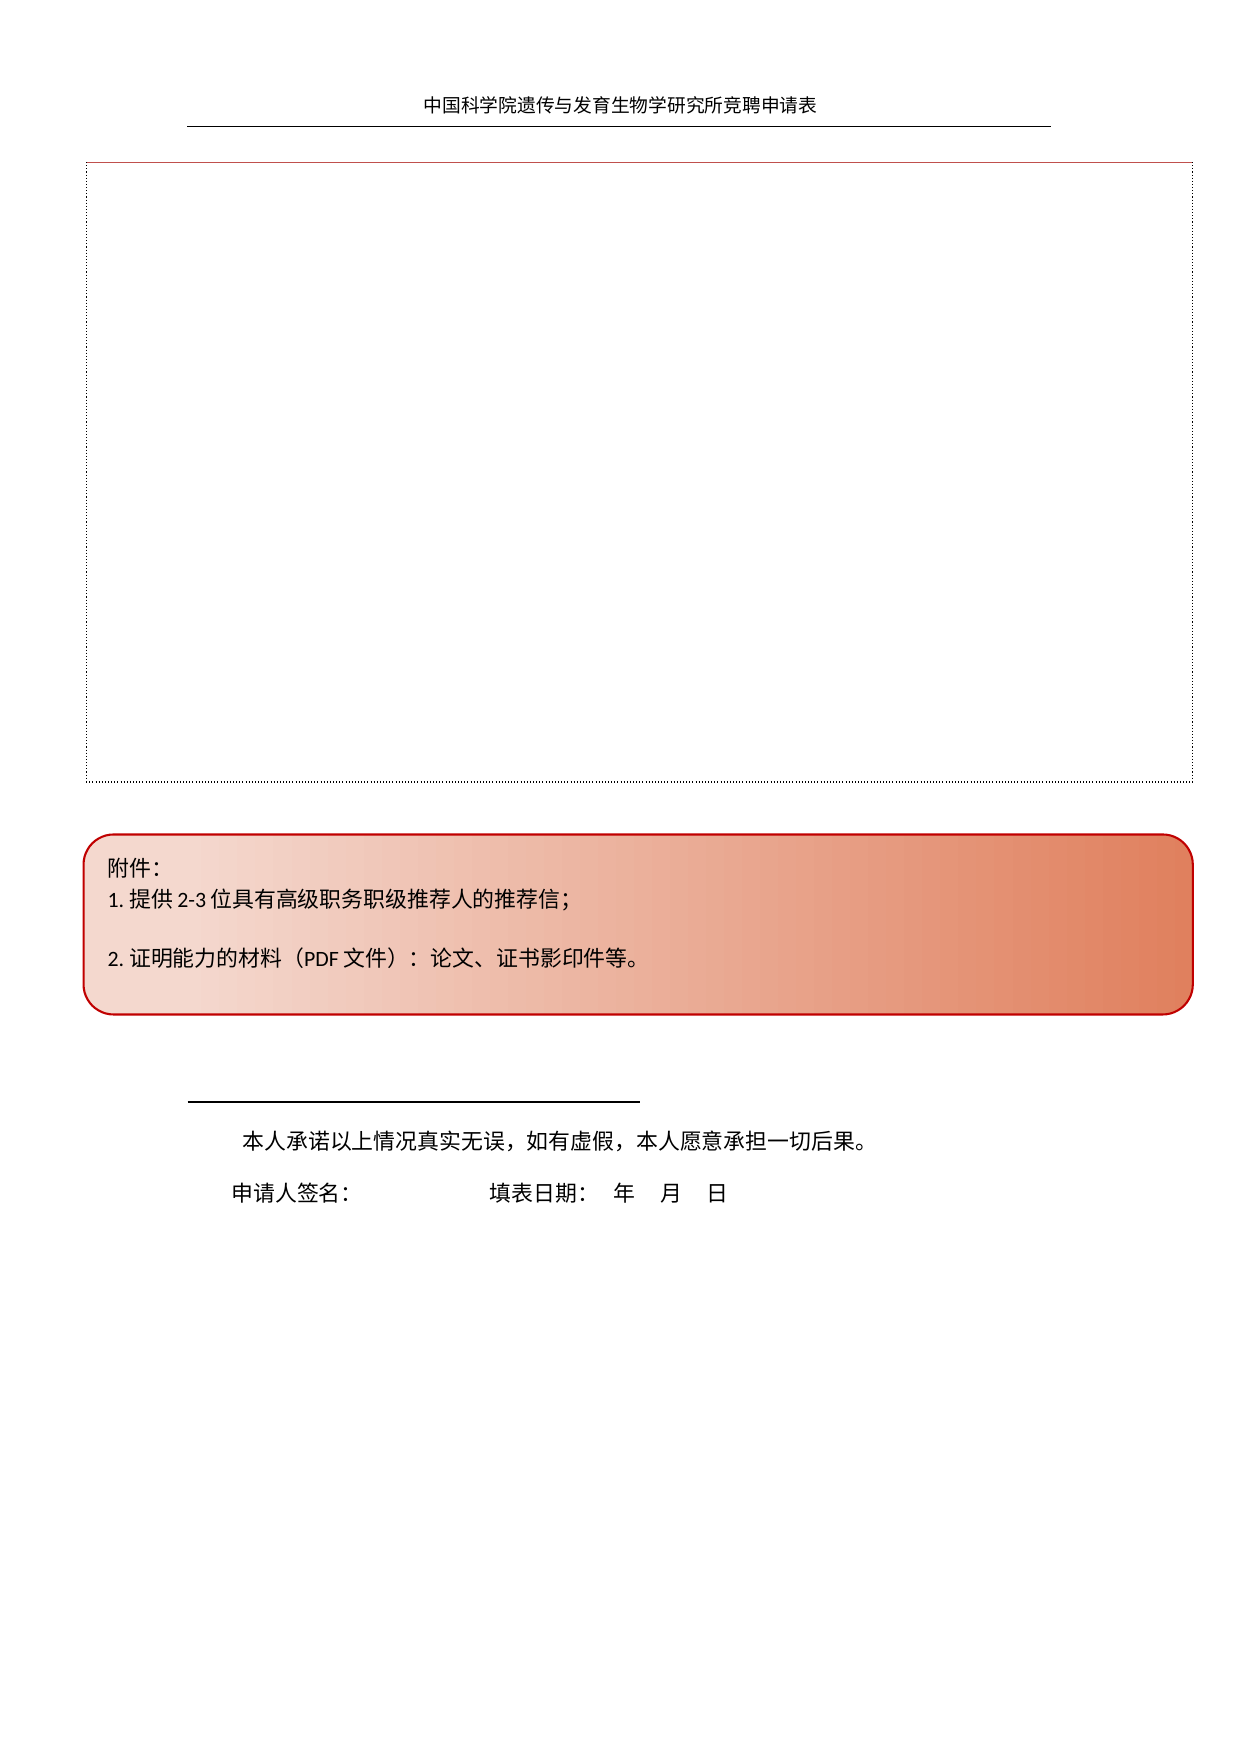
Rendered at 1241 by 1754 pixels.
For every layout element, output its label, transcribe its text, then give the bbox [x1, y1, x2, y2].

table_cell [87, 163, 1193, 781]
text 本人承诺以上情况真实无误，如有虚假，本人愿意承担一切后果。 [187, 1107, 1053, 1159]
text 申请人签名： 填表日期： 年 月 日 [187, 1159, 1053, 1212]
